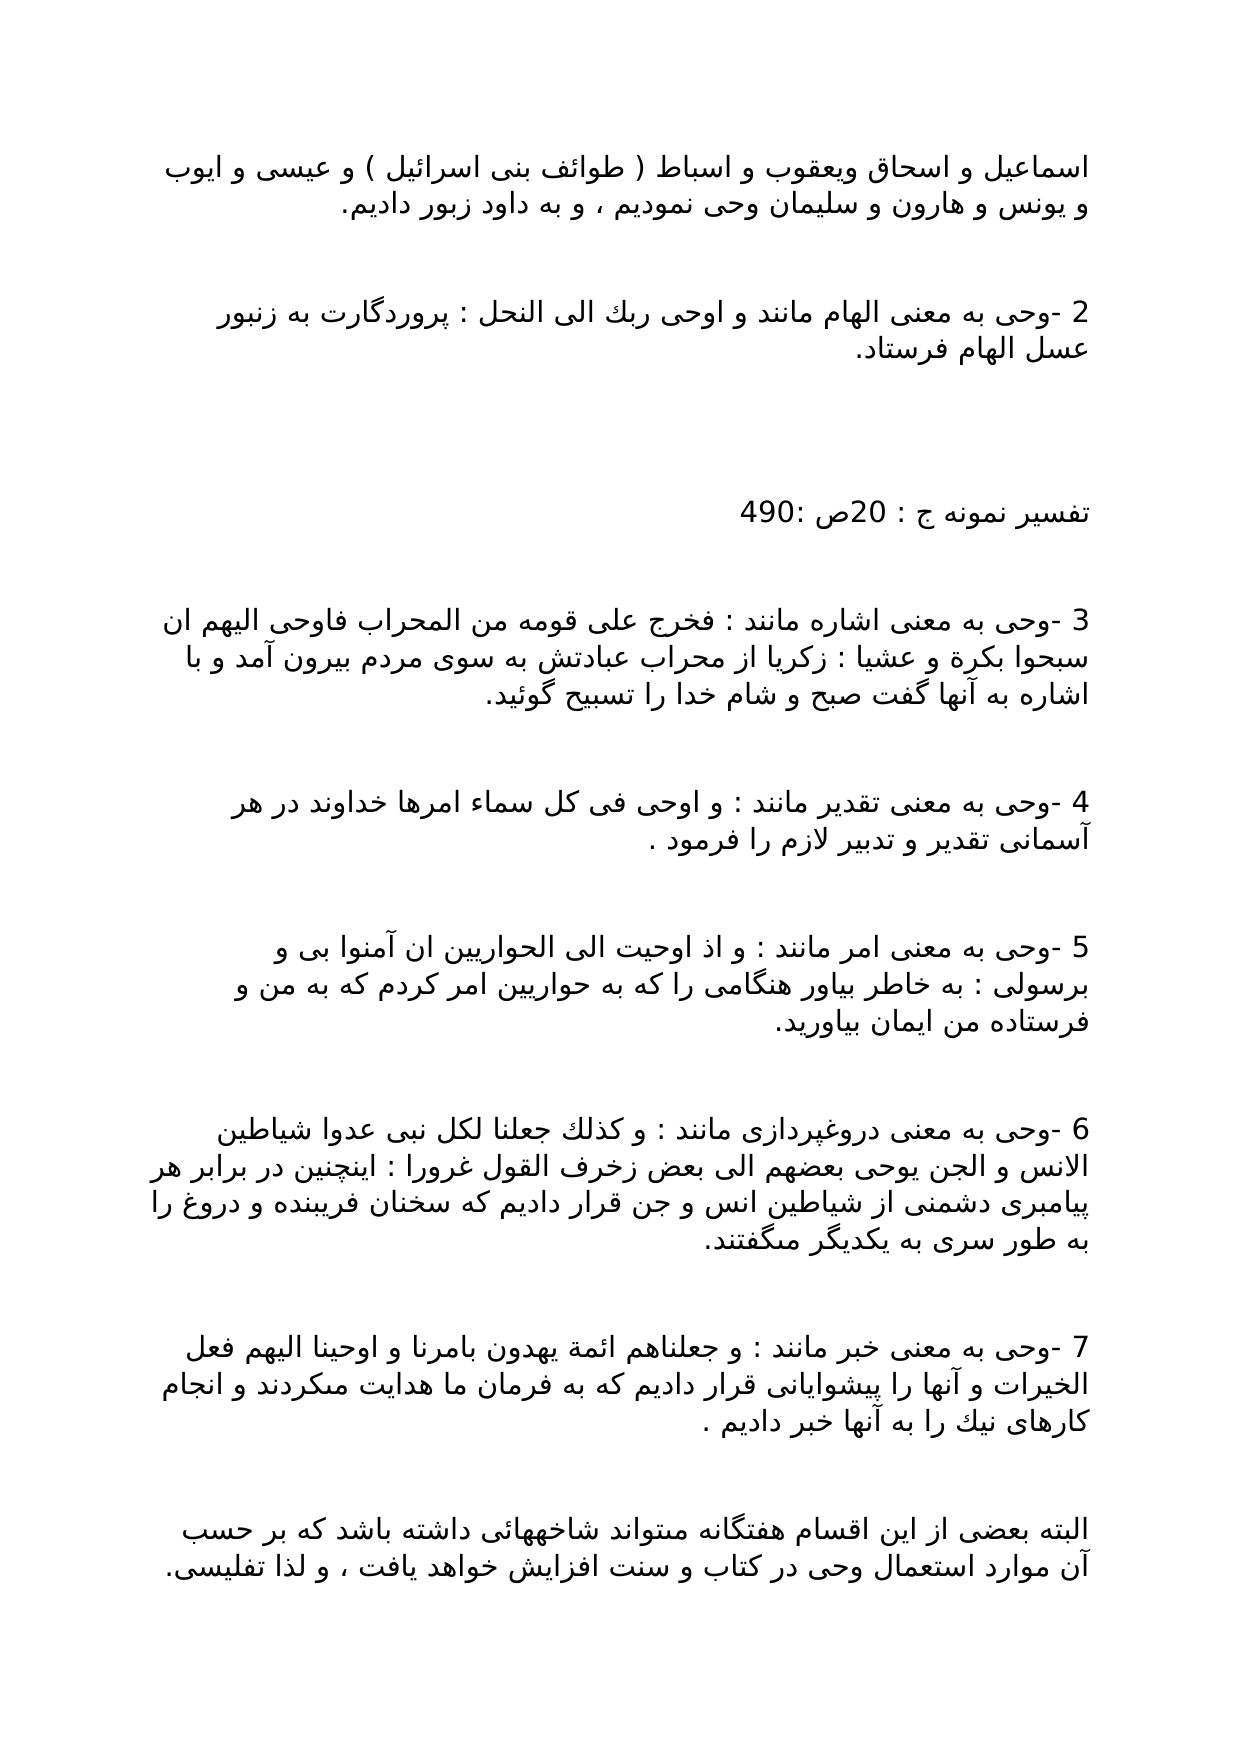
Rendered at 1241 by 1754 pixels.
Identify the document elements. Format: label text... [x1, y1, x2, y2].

text البته بعضى از اين اقسام هفتگانه مى‏تواند شاخه‏هائى داشته باشد كه بر حسب آن موارد استعمال وحى در كتاب و سنت افزايش خواهد يافت ، و لذا تفليسى. [150, 1513, 1090, 1583]
text 7 -وحى به معنى خبر مانند : و جعلناهم ائمة يهدون بامرنا و اوحينا اليهم فعل الخيرات و آنها را پيشوايانى قرار داديم كه به فرمان ما هدايت مى‏كردند و انجام كارهاى نيك را به آنها خبر داديم . [150, 1331, 1090, 1438]
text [150, 150, 1090, 221]
text 2 -وحى به معنى الهام مانند و اوحى ربك الى النحل : پروردگارت به زنبور عسل الهام فرستاد. [150, 295, 1090, 366]
text تفسير نمونه ج : 20ص :490 [150, 495, 1090, 529]
text 6 -وحى به معنى دروغپردازى مانند : و كذلك جعلنا لكل نبى عدوا شياطين الانس و الجن يوحى بعضهم الى بعض زخرف القول غرورا : اينچنين در برابر هر پيامبرى دشمنى از شياطين انس و جن قرار داديم كه سخنان فريبنده و دروغ را به طور سرى به يكديگر مى‏گفتند. [150, 1112, 1090, 1256]
text 4 -وحى به معنى تقدير مانند : و اوحى فى كل سماء امرها خداوند در هر آسمانى تقدير و تدبير لازم را فرمود . [150, 786, 1090, 856]
text 3 -وحى به معنى اشاره مانند : فخرج على قومه من المحراب فاوحى اليهم ان سبحوا بكرة و عشيا : زكريا از محراب عبادتش به سوى مردم بيرون آمد و با اشاره به آنها گفت صبح و شام خدا را تسبيح گوئيد. [150, 604, 1090, 711]
text 5 -وحى به معنى امر مانند : و اذ اوحيت الى الحواريين ان آمنوا بى و برسولى : به خاطر بياور هنگامى را كه به حواريين امر كردم كه به من و فرستاده من ايمان بياوريد. [150, 931, 1090, 1038]
